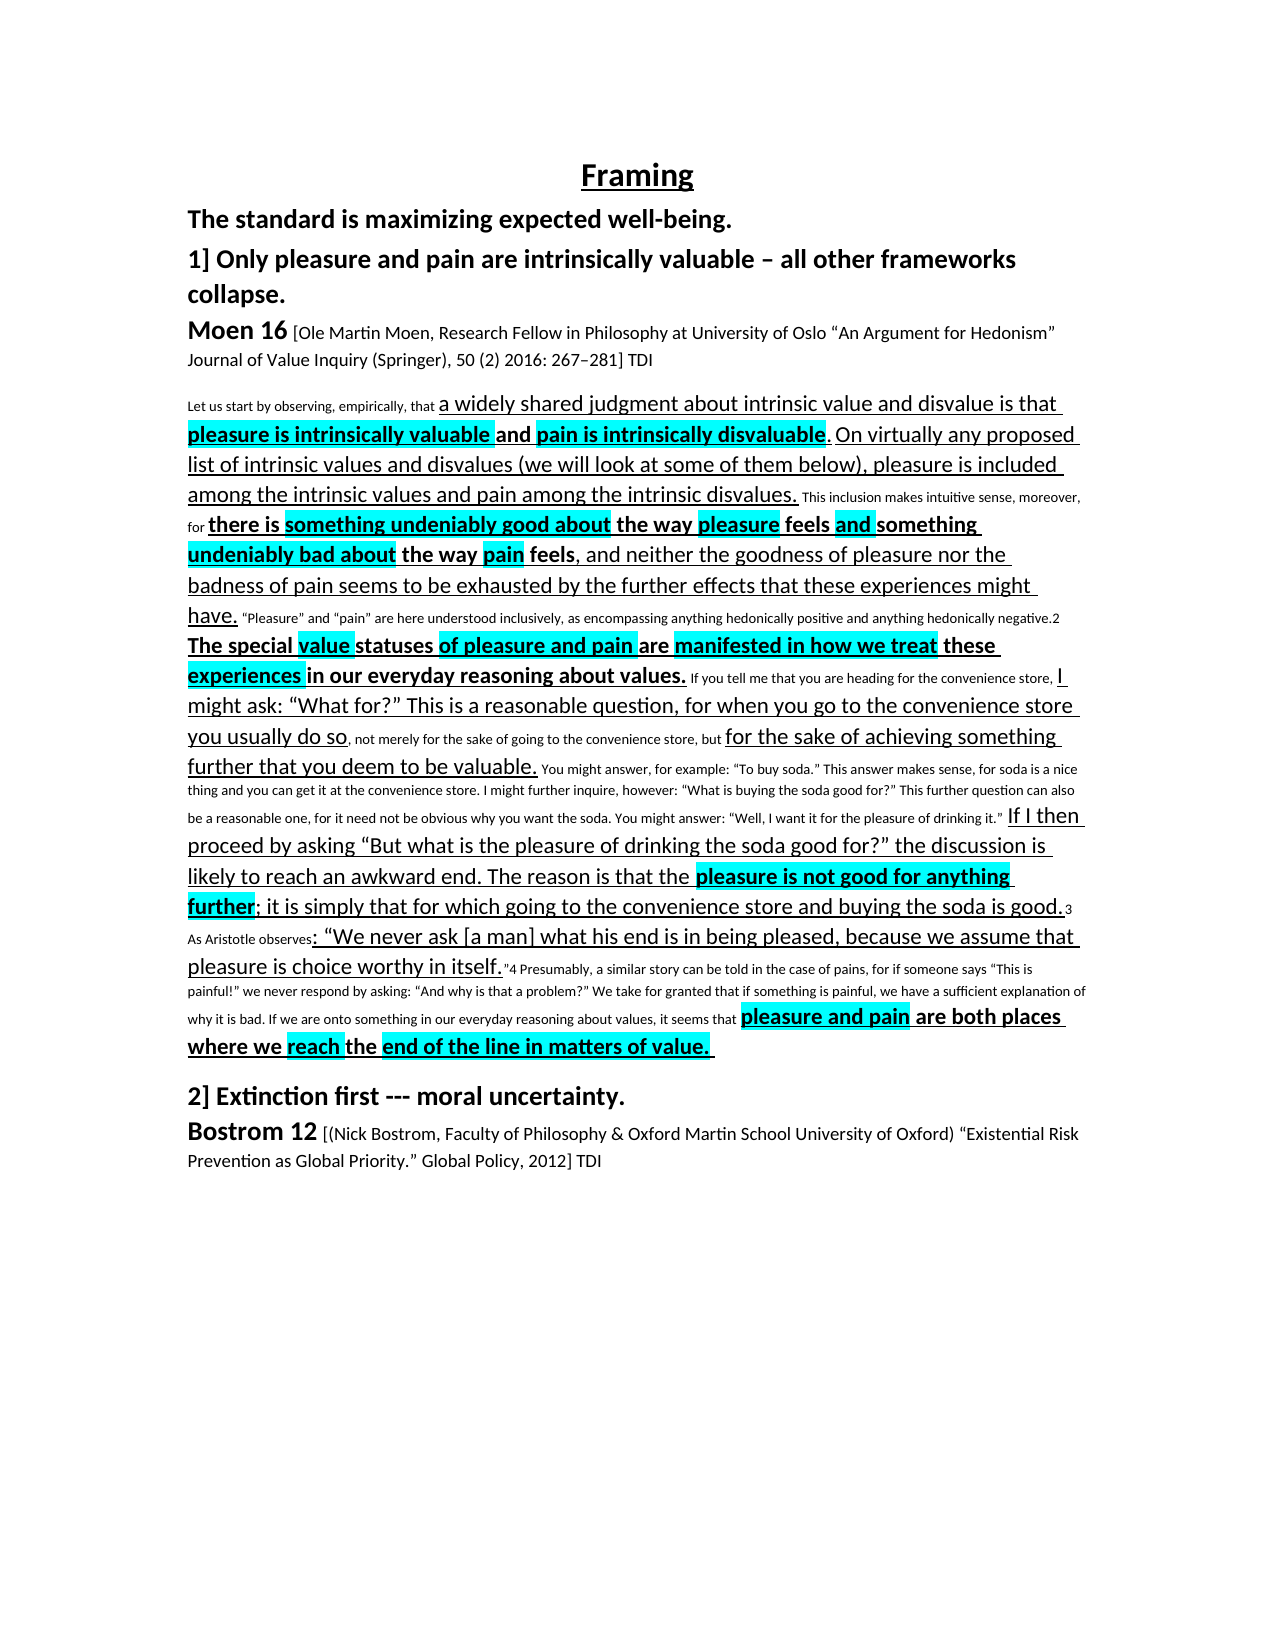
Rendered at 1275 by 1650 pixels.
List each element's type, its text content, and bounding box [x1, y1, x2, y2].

text Let us start by observing, empirically, that a widely shared judgment about intrinsic value and disvalue is that pleasure is intrinsically valuable and pain is intrinsically disvaluable. On virtually any proposed list of intrinsic values and disvalues (we will look at some of them below), pleasure is included among the intrinsic values and pain among the intrinsic disvalues. This inclusion makes intuitive sense, moreover, for there is something undeniably good about the way pleasure feels and something undeniably bad about the way pain feels, and neither the goodness of pleasure nor the badness of pain seems to be exhausted by the further effects that these experiences might have. “Pleasure” and “pain” are here understood inclusively, as encompassing anything hedonically positive and anything hedonically negative.2 The special value statuses of pleasure and pain are manifested in how we treat these experiences in our everyday reasoning about values. If you tell me that you are heading for the convenience store, I might ask: “What for?” This is a reasonable question, for when you go to the convenience store you usually do so, not merely for the sake of going to the convenience store, but for the sake of achieving something further that you deem to be valuable. You might answer, for example: “To buy soda.” This answer makes sense, for soda is a nice thing and you can get it at the convenience store. I might further inquire, however: “What is buying the soda good for?” This further question can also be a reasonable one, for it need not be obvious why you want the soda. You might answer: “Well, I want it for the pleasure of drinking it.” If I then proceed by asking “But what is the pleasure of drinking the soda good for?” the discussion is likely to reach an awkward end. The reason is that the pleasure is not good for anything further; it is simply that for which going to the convenience store and buying the soda is good.3 As Aristotle observes: “We never ask [a man] what his end is in being pleased, because we assume that pleasure is choice worthy in itself.”4 Presumably, a similar story can be told in the case of pains, for if someone says “This is painful!” we never respond by asking: “And why is that a problem?” We take for granted that if something is painful, we have a sufficient explanation of why it is bad. If we are onto something in our everyday reasoning about values, it seems that pleasure and pain are both places where we reach the end of the line in matters of value. [187, 389, 1087, 1060]
subtitle 2] Extinction first --- moral uncertainty. [187, 1079, 1087, 1112]
text Bostrom 12 [(Nick Bostrom, Faculty of Philosophy & Oxford Martin School University of Oxford) “Existential Risk Prevention as Global Priority.” Global Policy, 2012] TDI [187, 1114, 1087, 1172]
text Moen 16 [Ole Martin Moen, Research Fellow in Philosophy at University of Oslo “An Argument for Hedonism” Journal of Value Inquiry (Springer), 50 (2) 2016: 267–281] TDI [187, 313, 1087, 371]
subtitle Framing [187, 154, 1087, 195]
subtitle The standard is maximizing expected well-being. [187, 202, 1087, 235]
subtitle 1] Only pleasure and pain are intrinsically valuable – all other frameworks collapse. [187, 242, 1087, 311]
